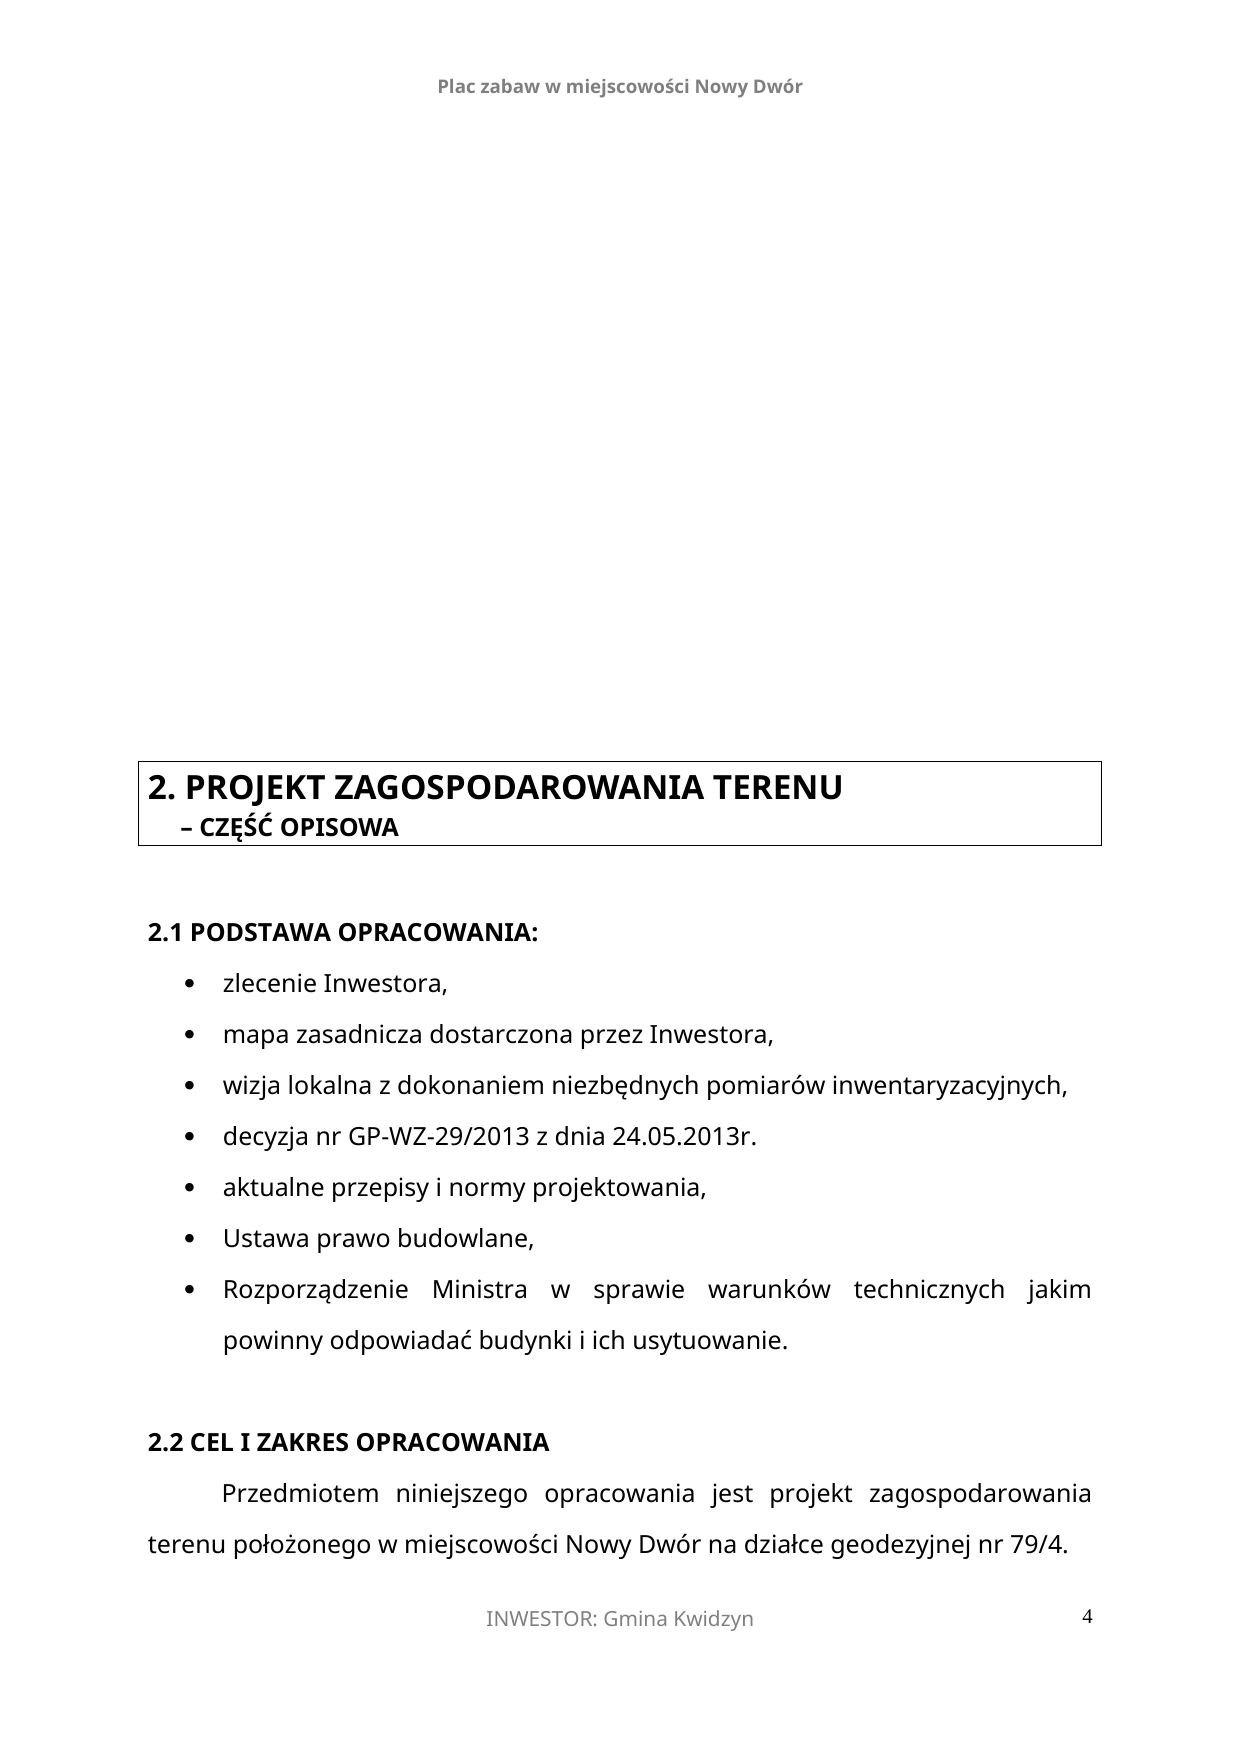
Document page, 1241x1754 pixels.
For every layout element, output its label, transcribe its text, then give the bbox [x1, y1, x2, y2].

list mapa zasadnicza dostarczona przez Inwestora, [185, 1017, 1093, 1051]
subtitle – CZĘŚĆ OPISOWA [139, 806, 1101, 845]
text 2.1 PODSTAWA OPRACOWANIA: [148, 914, 1093, 949]
list zlecenie Inwestora, [185, 966, 1093, 1000]
list decyzja nr GP-WZ-29/2013 z dnia 24.05.2013r. [185, 1119, 1093, 1153]
list aktualne przepisy i normy projektowania, [185, 1170, 1093, 1204]
list wizja lokalna z dokonaniem niezbędnych pomiarów inwentaryzacyjnych, [185, 1068, 1093, 1102]
text 2.2 CEL I ZAKRES OPRACOWANIA [148, 1425, 1093, 1459]
list Ustawa prawo budowlane, [185, 1221, 1093, 1255]
list Rozporządzenie Ministra w sprawie warunków technicznych jakim powinny odpowiadać budynki i ich usytuowanie. [185, 1272, 1093, 1357]
text Przedmiotem niniejszego opracowania jest projekt zagospodarowania terenu położonego w miejscowości Nowy Dwór na działce geodezyjnej nr 79/4. [148, 1476, 1093, 1561]
subtitle 2. PROJEKT ZAGOSPODAROWANIA TERENU [139, 762, 1101, 806]
